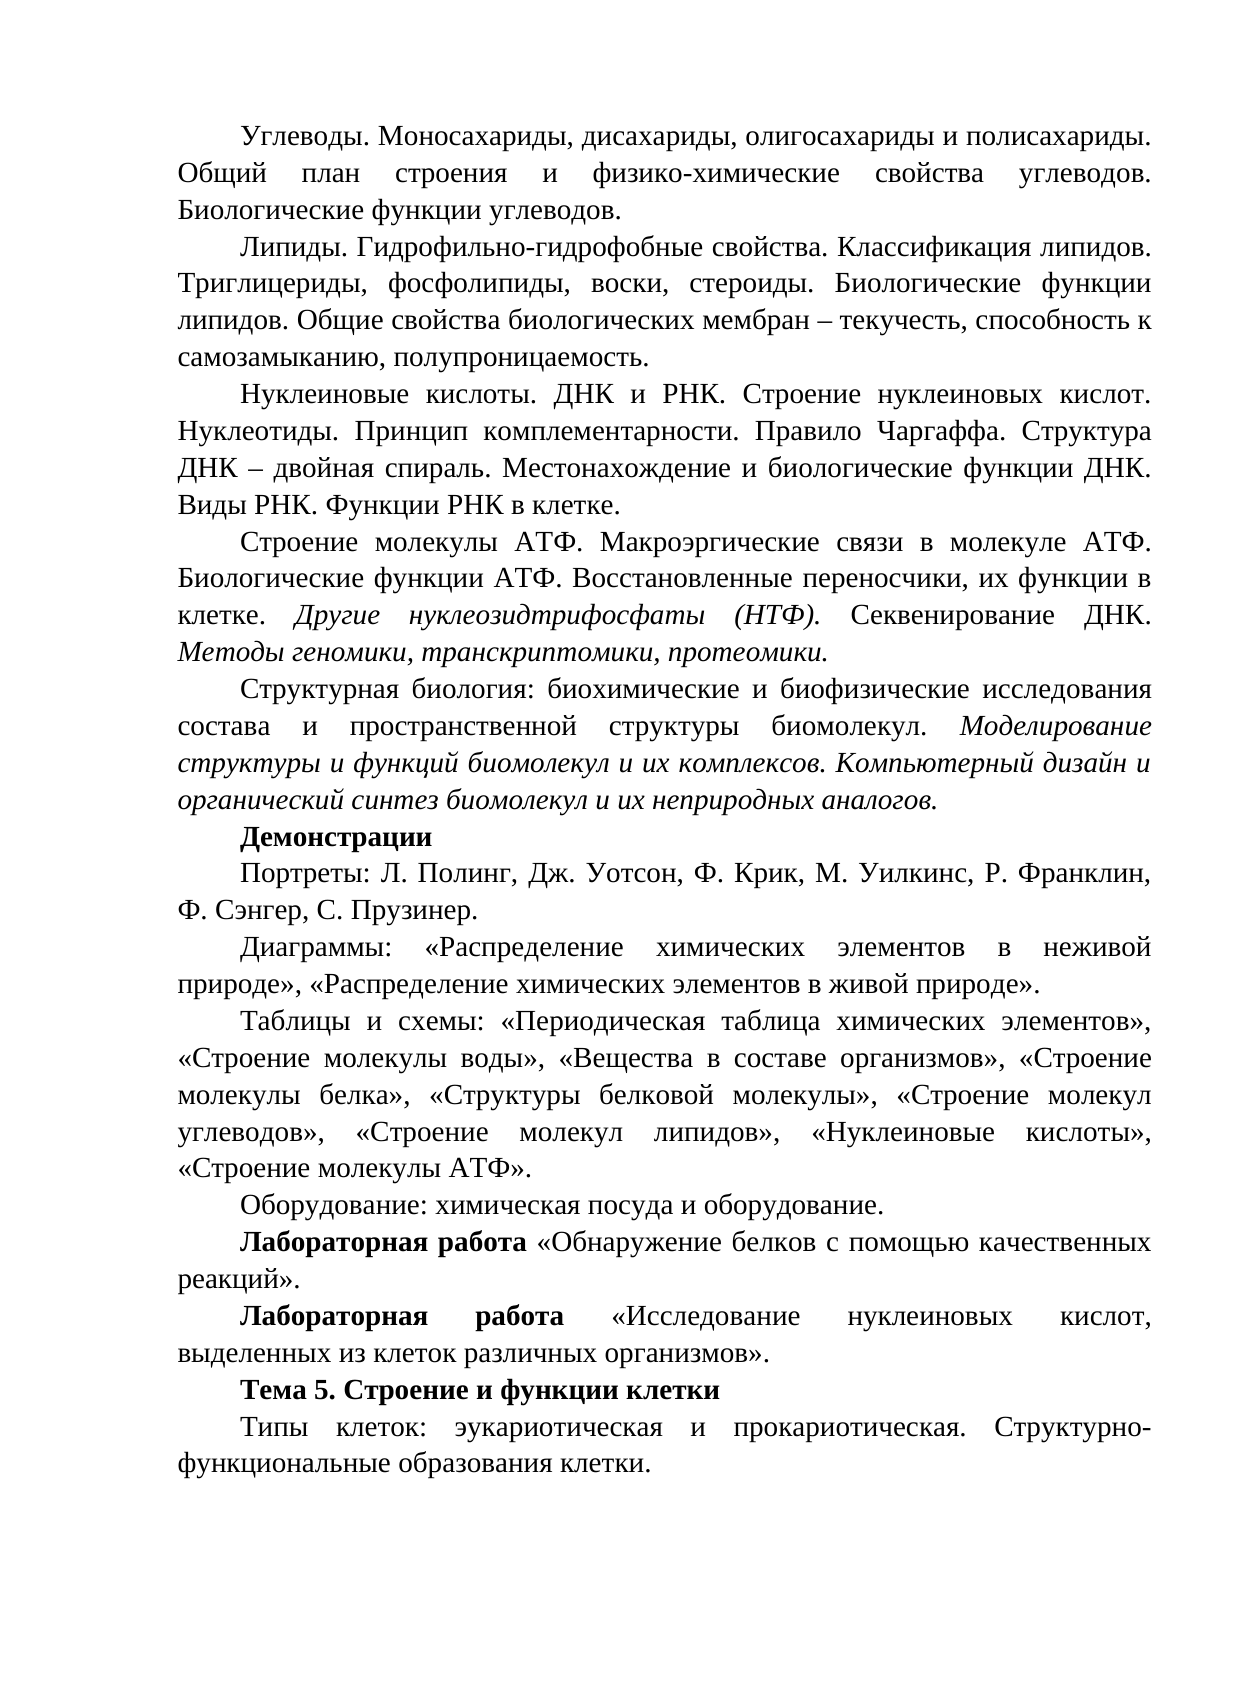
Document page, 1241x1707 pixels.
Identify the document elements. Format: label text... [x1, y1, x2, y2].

text Строение молекулы АТФ. Макроэргические связи в молекуле АТФ. Биологические функции АТФ. Восстановленные переносчики, их функции в клетке. Другие нуклеозидтрифосфаты (НТФ). Секвенирование ДНК. Методы геномики, транскриптомики, протеомики. [177, 524, 1152, 668]
text Лабораторная работа «Исследование нуклеиновых кислот, выделенных из клеток различных организмов». [177, 1298, 1152, 1368]
text Нуклеиновые кислоты. ДНК и РНК. Строение нуклеиновых кислот. Нуклеотиды. Принцип комплементарности. Правило Чаргаффа. Структура ДНК – двойная спираль. Местонахождение и биологические функции ДНК. Виды РНК. Функции РНК в клетке. [177, 376, 1152, 520]
text Диаграммы: «Распределение химических элементов в неживой природе», «Распределение химических элементов в живой природе». [177, 929, 1152, 1000]
text Лабораторная работа «Обнаружение белков с помощью качественных реакций». [177, 1224, 1152, 1295]
text Структурная биология: биохимические и биофизические исследования состава и пространственной структуры биомолекул. Моделирование структуры и функций биомолекул и их комплексов. Компьютерный дизайн и органический синтез биомолекул и их неприродных аналогов. [177, 671, 1152, 815]
text Демонстрации [177, 819, 1152, 852]
text Таблицы и схемы: «Периодическая таблица химических элементов», «Строение молекулы воды», «Вещества в составе организмов», «Строение молекулы белка», «Структуры белковой молекулы», «Строение молекул углеводов», «Строение молекул липидов», «Нуклеиновые кислоты», «Строение молекулы АТФ». [177, 1003, 1152, 1184]
text Тема 5. Строение и функции клетки [177, 1372, 1152, 1405]
text Портреты: Л. Полинг, Дж. Уотсон, Ф. Крик, М. Уилкинс, Р. Франклин, Ф. Сэнгер, С. Прузинер. [177, 856, 1152, 926]
text Углеводы. Моносахариды, дисахариды, олигосахариды и полисахариды. Общий план строения и физико-химические свойства углеводов. Биологические функции углеводов. [177, 118, 1152, 225]
text Липиды. Гидрофильно-гидрофобные свойства. Классификация липидов. Триглицериды, фосфолипиды, воски, стероиды. Биологические функции липидов. Общие свойства биологических мембран – текучесть, способность к самозамыканию, полупроницаемость. [177, 229, 1152, 373]
text Оборудование: химическая посуда и оборудование. [177, 1187, 1152, 1221]
text Типы клеток: эукариотическая и прокариотическая. Структурно-функциональные образования клетки. [177, 1409, 1152, 1479]
